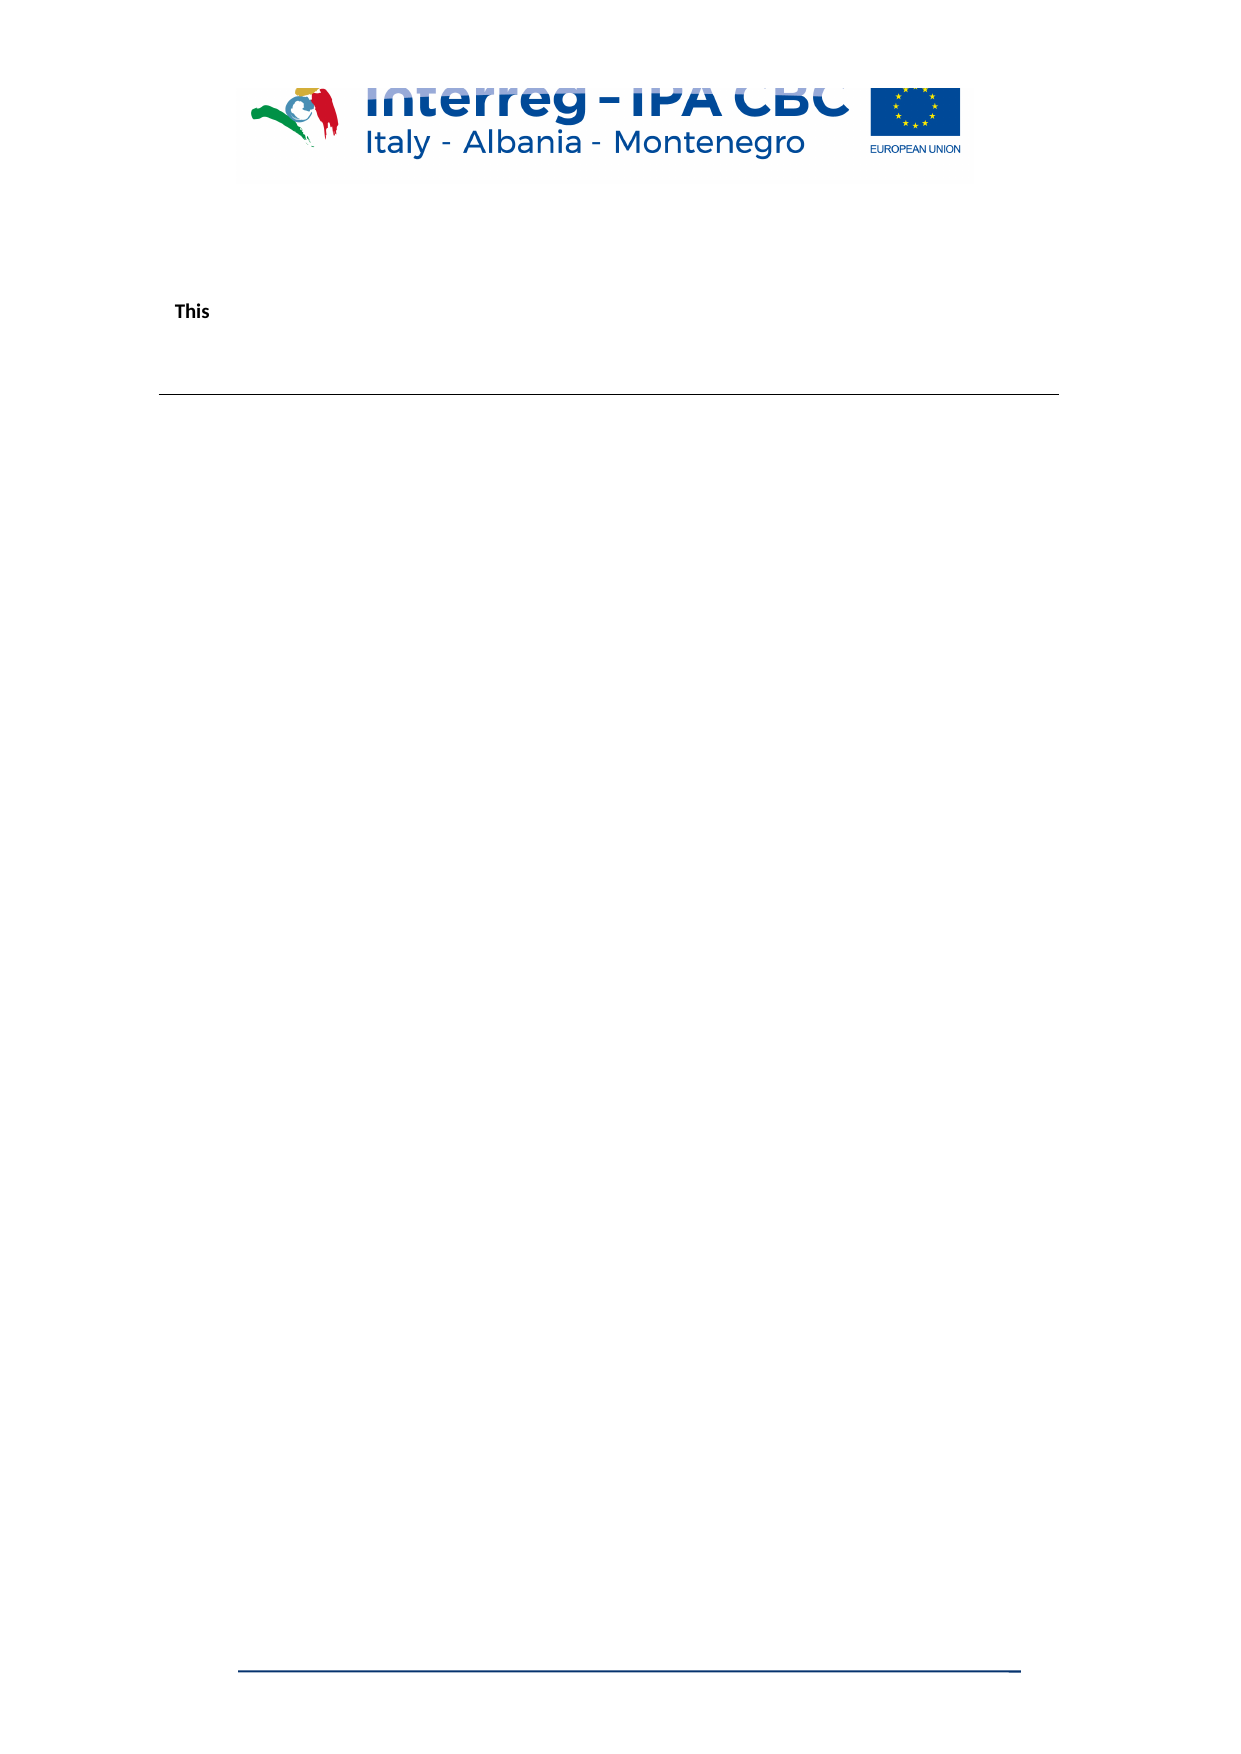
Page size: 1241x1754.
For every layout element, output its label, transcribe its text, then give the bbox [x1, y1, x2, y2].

picture [236, 88, 975, 184]
table_header This report shall be submitted with this form to following email address: whistleblowing.italme@pec.rupar.puglia.it and adginterreg.it.al.me@pec.rupar.puglia.it [159, 295, 1058, 393]
